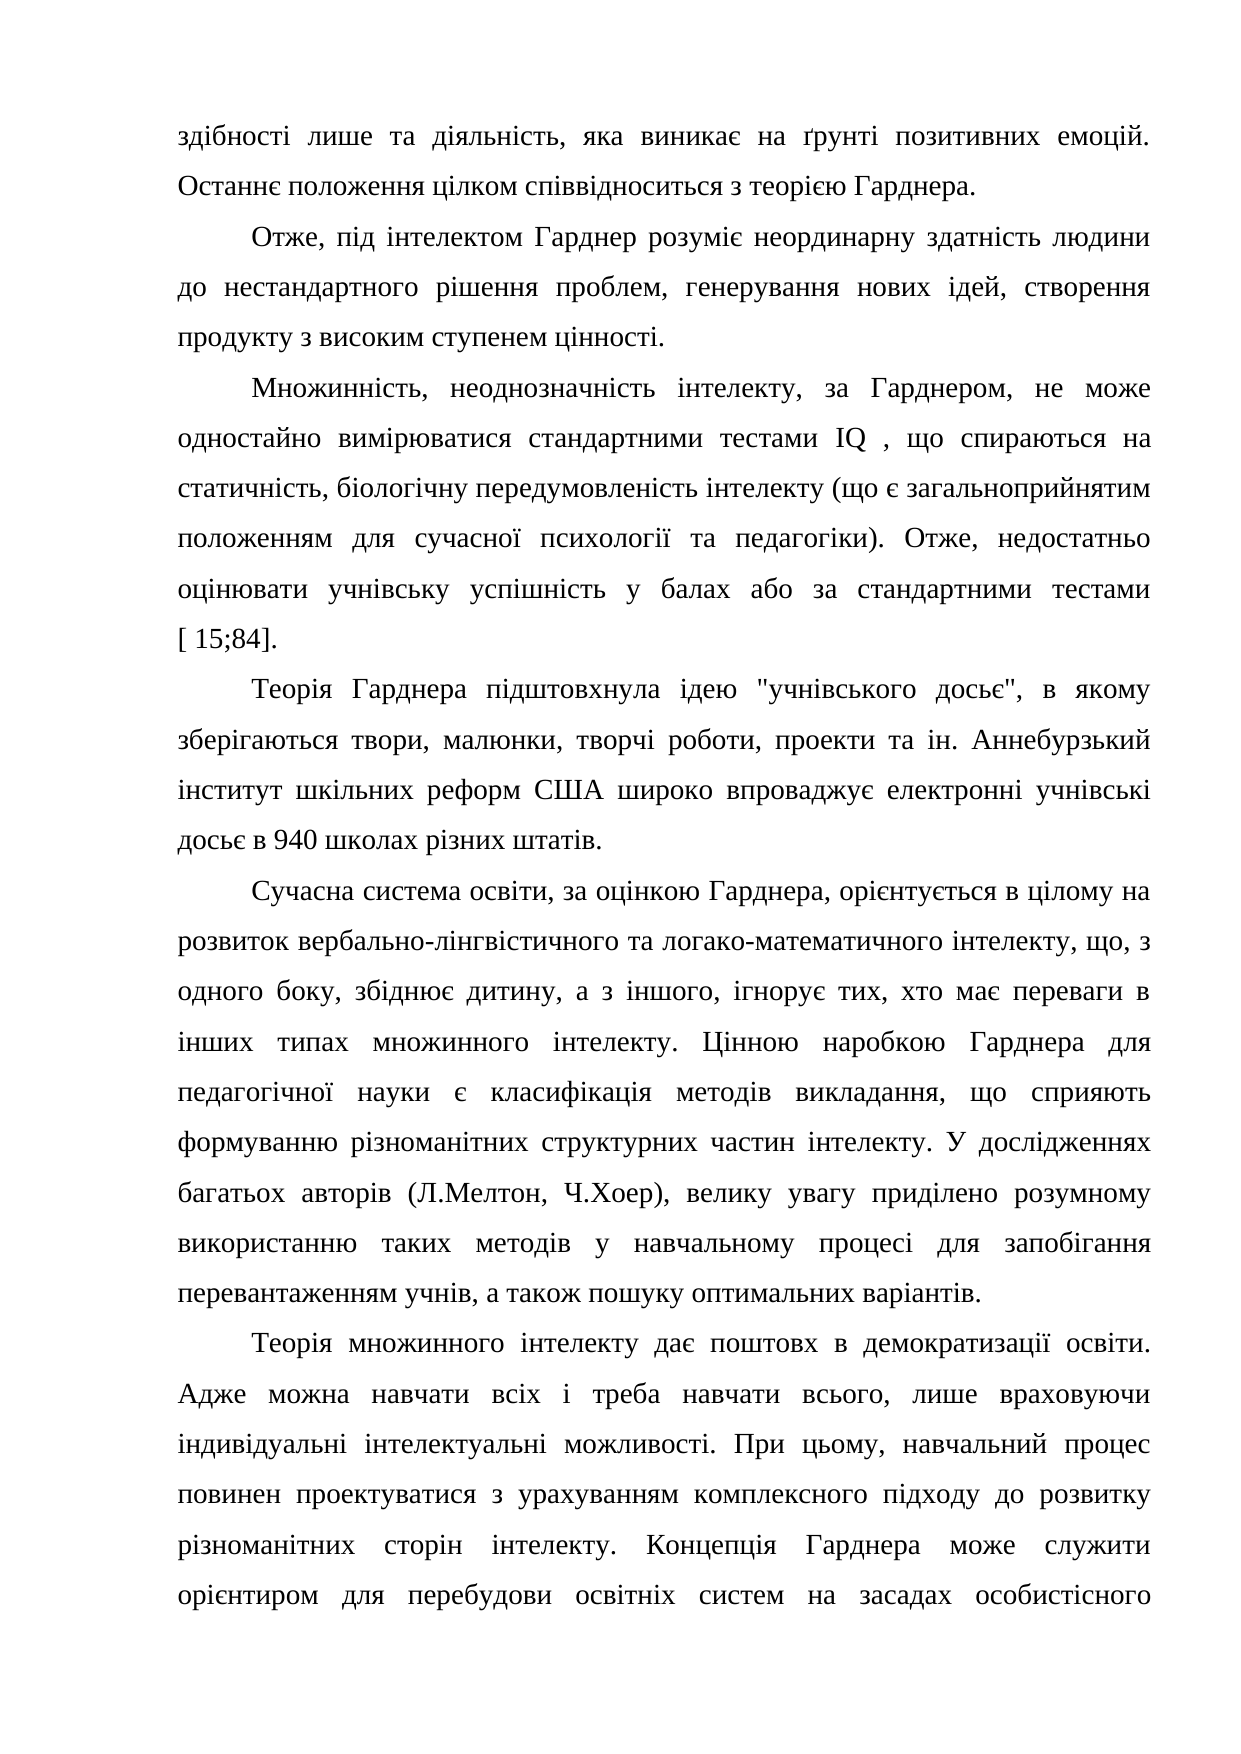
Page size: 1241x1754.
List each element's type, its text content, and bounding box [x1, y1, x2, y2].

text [177, 1326, 1152, 1611]
text Сучасна система освіти, за оцінкою Гарднера, орієнтується в цілому на розвиток вербально-лінгвістичного та логако-математичного інтелекту, що, з одного боку, збіднює дитину, а з іншого, ігнорує тих, хто має переваги в інших типах множинного інтелекту. Цінною наробкою Гарднера для педагогічної науки є класифікація методів викладання, що сприяють формуванню різноманітних структурних частин інтелекту. У дослідженнях багатьох авторів (Л.Мелтон, Ч.Хоер), велику увагу приділено розумному використанню таких методів у навчальному процесі для запобігання перевантаженням учнів, а також пошуку оптимальних варіантів. [177, 873, 1152, 1309]
text Теорія Гарднера підштовхнула ідею "учнівського досьє", в якому зберігаються твори, малюнки, творчі роботи, проекти та ін. Аннебурзький інститут шкільних реформ США широко впроваджує електронні учнівські досьє в 940 школах різних штатів. [177, 672, 1152, 856]
text Множинність, неоднозначність інтелекту, за Гарднером, не може одностайно вимірюватися стандартними тестами IQ , що спираються на статичність, біологічну передумовленість інтелекту (що є загальноприйнятим положенням для сучасної психології та педагогіки). Отже, недостатньо оцінювати учнівську успішність у балах або за стандартними тестами [ 15;84]. [177, 370, 1152, 655]
text Отже, під інтелектом Гарднер розуміє неординарну здатність людини до нестандартного рішення проблем, генерування нових ідей, створення продукту з високим ступенем цінності. [177, 219, 1152, 353]
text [177, 118, 1152, 202]
